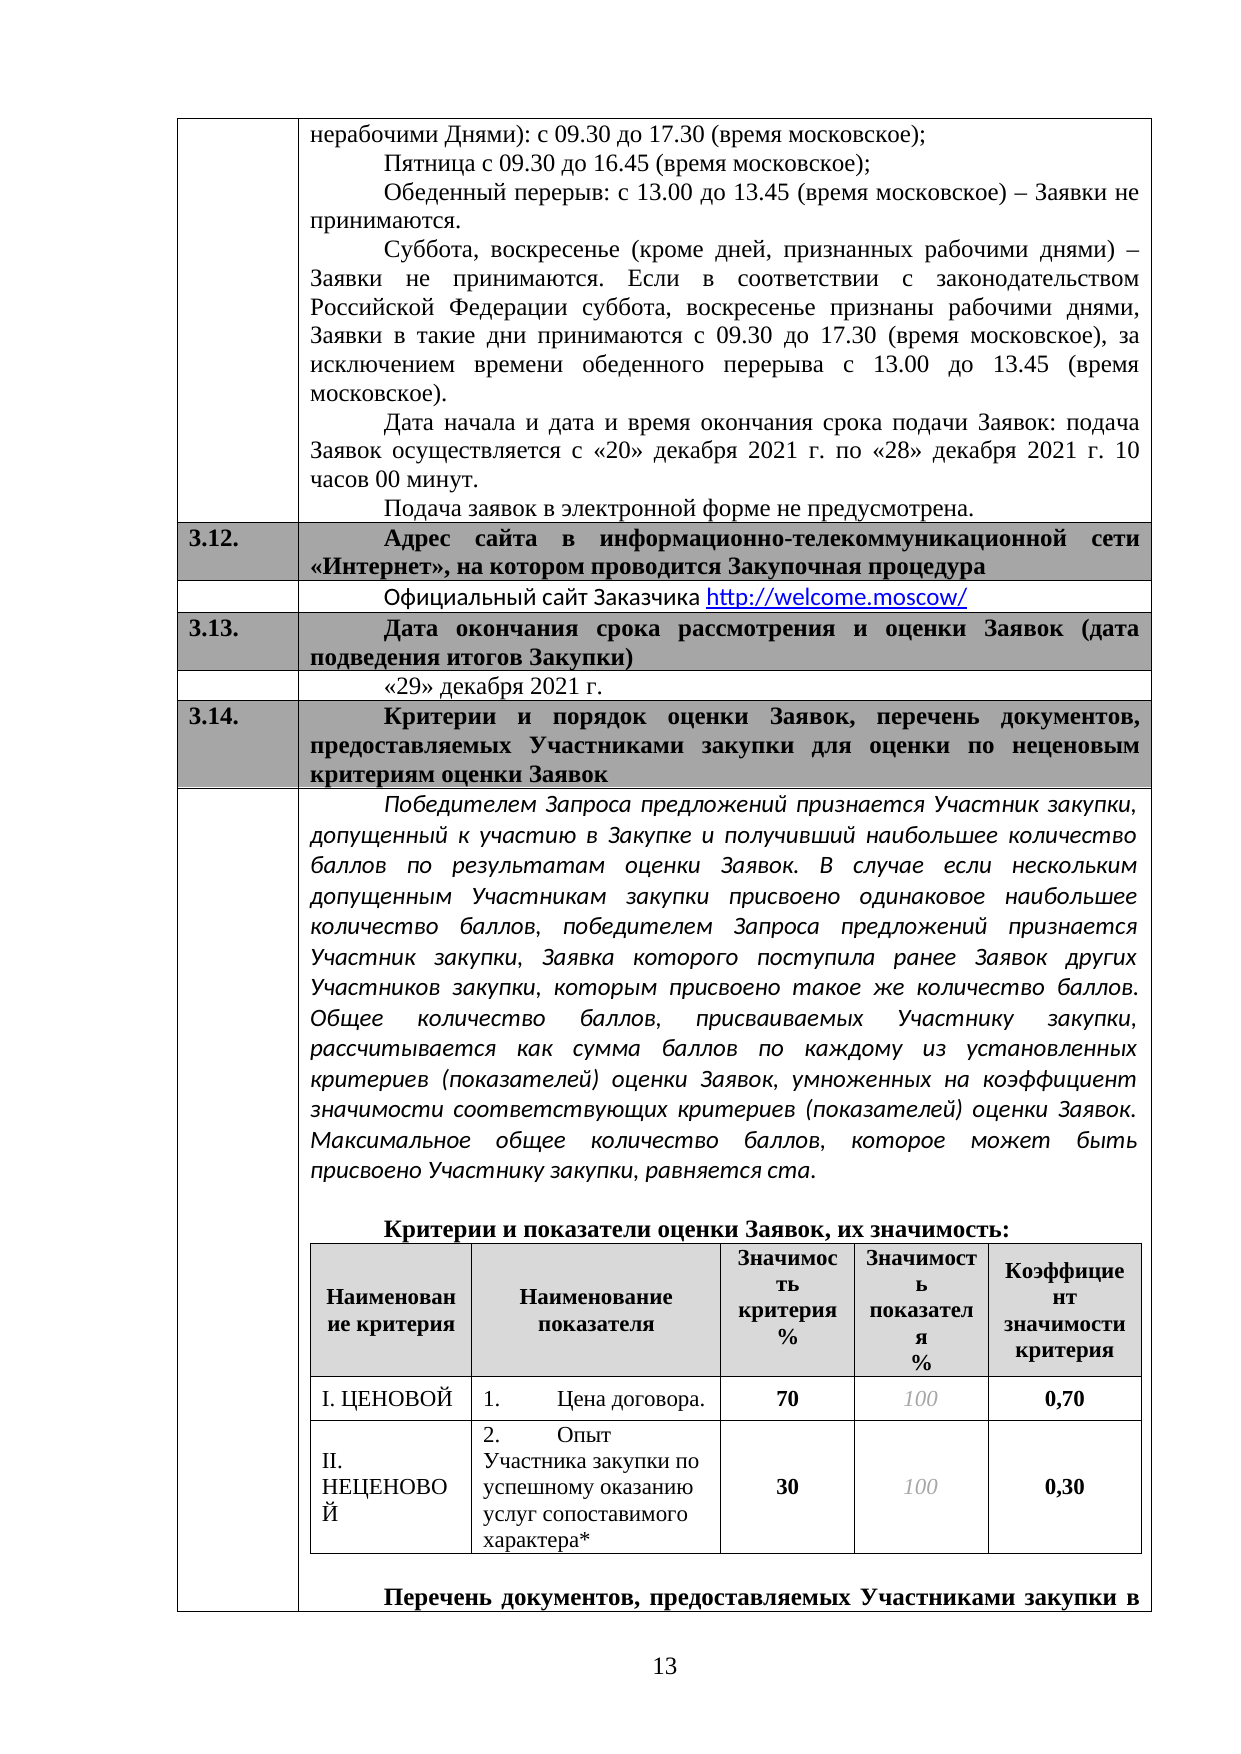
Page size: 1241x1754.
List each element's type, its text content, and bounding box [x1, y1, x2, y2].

table_cell Дата окончания срока рассмотрения и оценки Заявок (дата подведения итогов Закупки) [299, 613, 1151, 670]
table_cell Критерии и порядок оценки Заявок, перечень документов, предоставляемых Участниками закупки для оценки по неценовым критериям оценки Заявок [299, 701, 1151, 787]
table_cell «29» декабря 2021 г. [299, 671, 1151, 700]
table_cell [178, 789, 298, 1611]
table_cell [299, 789, 1151, 1611]
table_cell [299, 119, 1151, 522]
table_cell [178, 119, 298, 522]
table_cell Адрес сайта в информационно-телекоммуникационной сети «Интернет», на котором проводится Закупочная процедура [299, 523, 1151, 580]
table_cell [178, 581, 298, 612]
table_cell 3.14. [178, 701, 298, 787]
table_cell Официальный сайт Заказчика http://welcome.moscow/ [299, 581, 1151, 612]
table_cell [178, 671, 298, 700]
table_cell 3.12. [178, 523, 298, 580]
table_cell 3.13. [178, 613, 298, 670]
